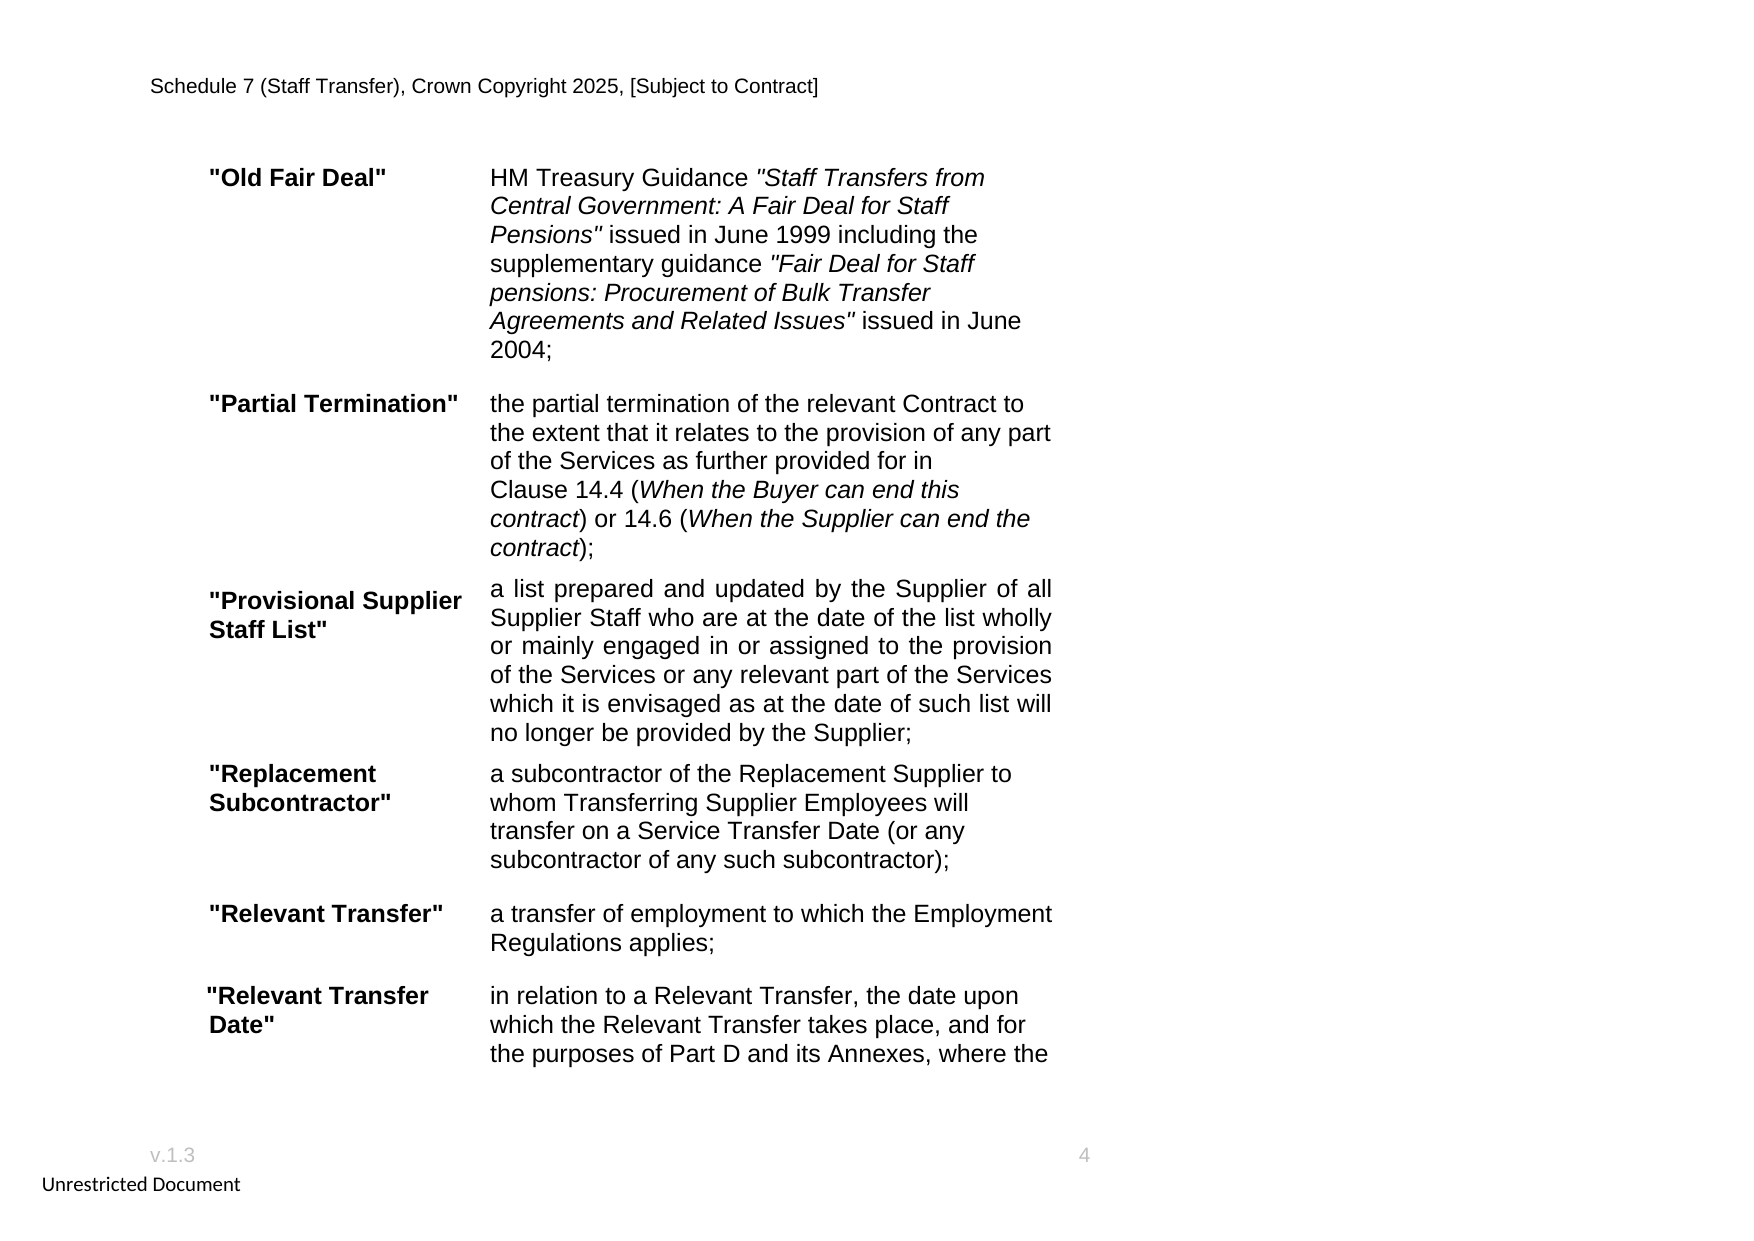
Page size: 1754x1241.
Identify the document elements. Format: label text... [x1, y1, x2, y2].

table_cell the partial termination of the relevant Contract to the extent that it relates to the provision of any part of the Services as further provided for in Clause 14.4 (When the Buyer can end this contract) or 14.6 (When the Supplier can end the contract); [478, 376, 1065, 574]
table_cell "Replacement Subcontractor" [194, 746, 478, 886]
table_cell "Provisional Supplier Staff List" [194, 574, 478, 746]
table_cell "Partial Termination" [194, 376, 478, 574]
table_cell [478, 969, 1065, 1067]
table_cell "Old Fair Deal" [194, 150, 478, 376]
table_cell a list prepared and updated by the Supplier of all Supplier Staff who are at the date of the list wholly or mainly engaged in or assigned to the provision of the Services or any relevant part of the Services which it is envisaged as at the date of such list will no longer be provided by the Supplier; [478, 574, 1065, 746]
table_cell a subcontractor of the Replacement Supplier to whom Transferring Supplier Employees will transfer on a Service Transfer Date (or any subcontractor of any such subcontractor); [478, 746, 1065, 886]
table_cell HM Treasury Guidance "Staff Transfers from Central Government: A Fair Deal for Staff Pensions" issued in June 1999 including the supplementary guidance "Fair Deal for Staff pensions: Procurement of Bulk Transfer Agreements and Related Issues" issued in June 2004; [478, 150, 1065, 376]
table_cell "Relevant Transfer" [194, 886, 478, 969]
table_cell a transfer of employment to which the Employment Regulations applies; [478, 886, 1065, 969]
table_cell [194, 969, 478, 1067]
